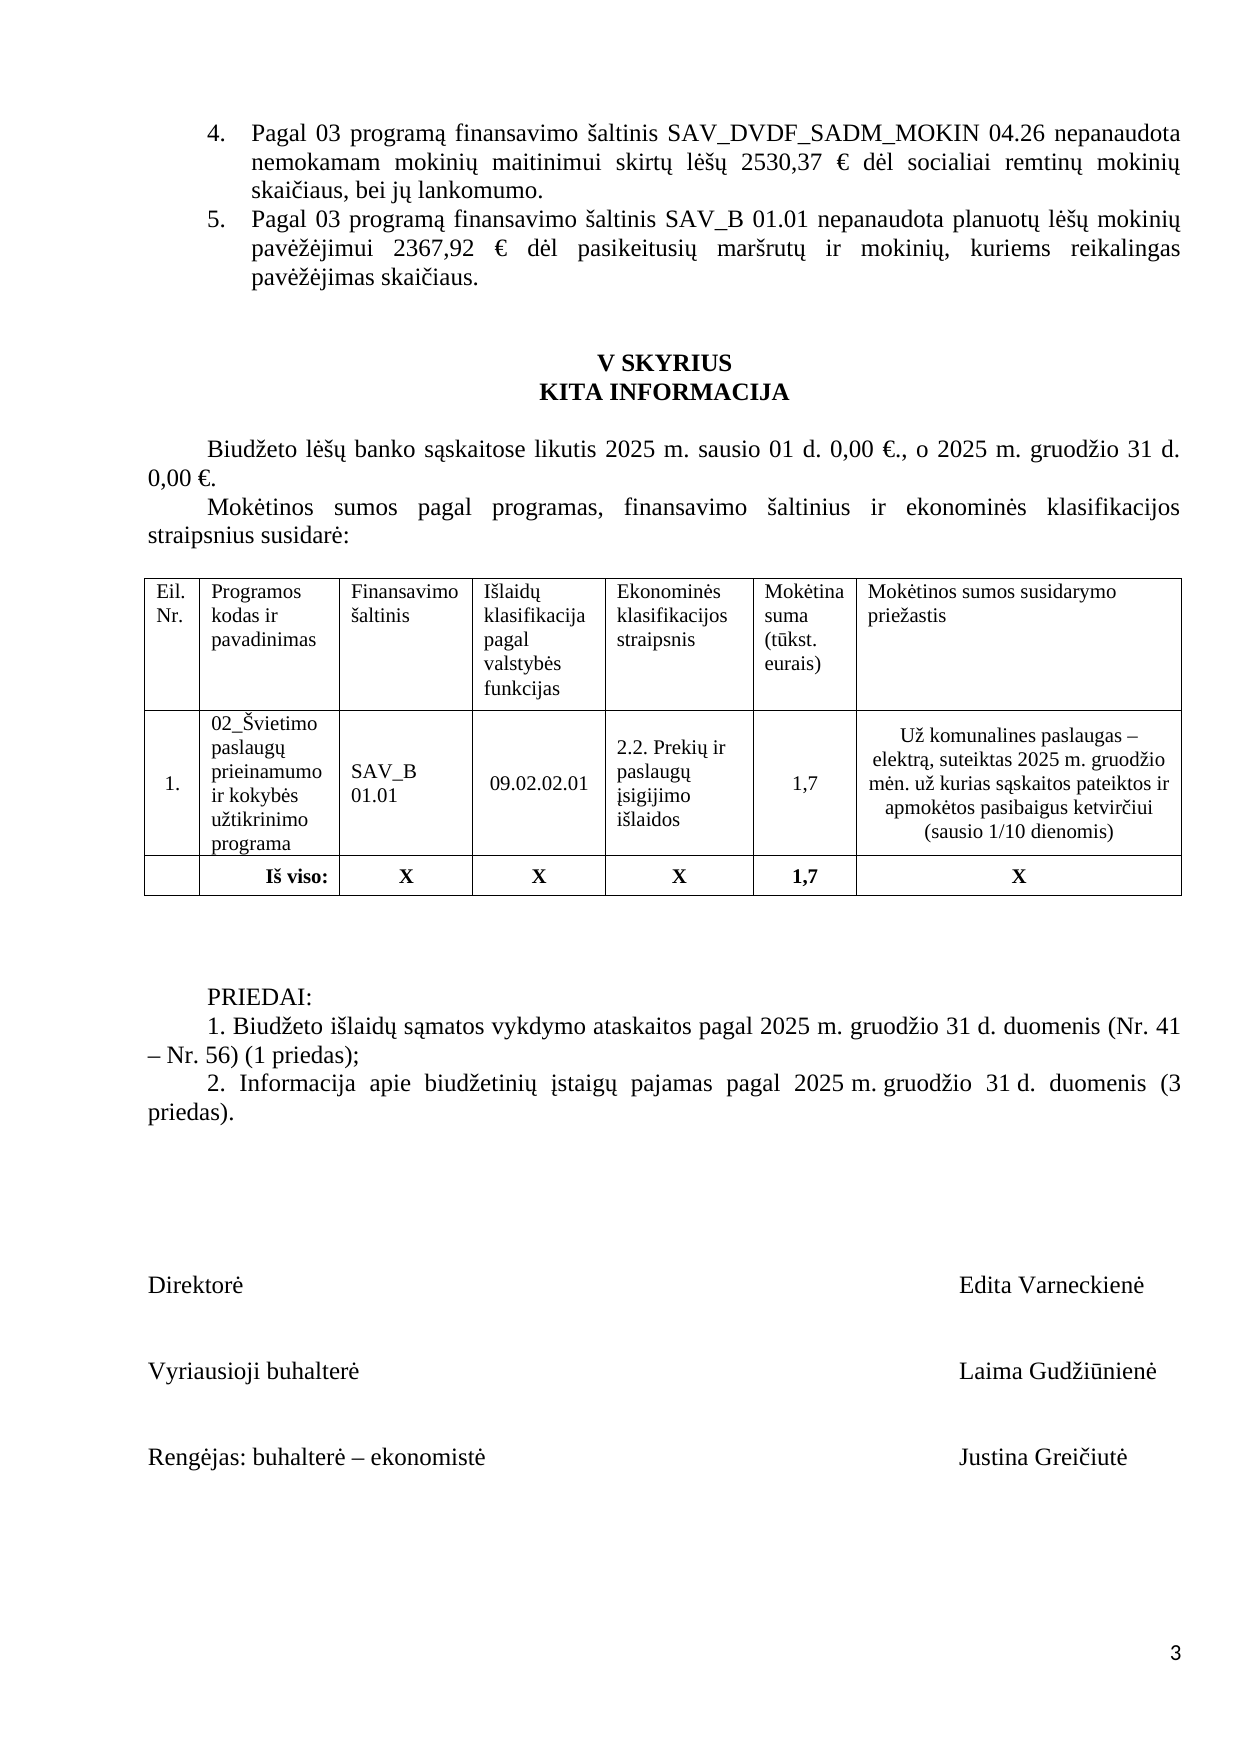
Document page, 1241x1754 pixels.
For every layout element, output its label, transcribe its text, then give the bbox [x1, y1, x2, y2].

text Vyriausioji buhalterė Laima Gudžiūnienė [148, 1356, 1181, 1385]
table_cell SAV_B 01.01 [340, 711, 472, 855]
table_cell X [473, 856, 605, 895]
list Pagal 03 programą finansavimo šaltinis SAV_DVDF_SADM_MOKIN 04.26 nepanaudota nemokamam mokinių maitinimui skirtų lėšų 2530,37 € dėl socialiai remtinų mokinių skaičiaus, bei jų lankomumo. [207, 118, 1181, 204]
text Direktorė Edita Varneckienė [148, 1270, 1181, 1298]
table_header Mokėtinos sumos susidarymo priežastis [857, 579, 1181, 710]
text PRIEDAI: [148, 982, 1181, 1011]
table_cell X [857, 856, 1181, 895]
text Mokėtinos sumos pagal programas, finansavimo šaltinius ir ekonominės klasifikacijos straipsnius susidarė: [148, 492, 1181, 549]
text KITA INFORMACIJA [148, 377, 1181, 406]
table_header Programos kodas ir pavadinimas [200, 579, 339, 710]
text 1. Biudžeto išlaidų sąmatos vykdymo ataskaitos pagal 2025 m. gruodžio 31 d. duomenis (Nr. 41 – Nr. 56) (1 priedas); [148, 1011, 1181, 1068]
table_cell 1,7 [754, 856, 856, 895]
table_cell 1,7 [754, 711, 856, 855]
text Rengėjas: buhalterė – ekonomistė Justina Greičiutė [148, 1442, 1181, 1471]
text 2. Informacija apie biudžetinių įstaigų pajamas pagal 2025 m. gruodžio 31 d. duomenis (3 priedas). [148, 1068, 1181, 1126]
table_cell 02_Švietimo paslaugų prieinamumo ir kokybės užtikrinimo programa [200, 711, 339, 855]
table_header Mokėtina suma (tūkst. eurais) [754, 579, 856, 710]
table_cell 1. [145, 711, 199, 855]
table_cell X [606, 856, 753, 895]
table_header Išlaidų klasifikacija pagal valstybės funkcijas [473, 579, 605, 710]
table_cell X [340, 856, 472, 895]
table_cell [145, 856, 199, 895]
table_header Ekonominės klasifikacijos straipsnis [606, 579, 753, 710]
table_cell 09.02.02.01 [473, 711, 605, 855]
list Pagal 03 programą finansavimo šaltinis SAV_B 01.01 nepanaudota planuotų lėšų mokinių pavėžėjimui 2367,92 € dėl pasikeitusių maršrutų ir mokinių, kuriems reikalingas pavėžėjimas skaičiaus. [207, 204, 1181, 291]
table_cell 2.2. Prekių ir paslaugų įsigijimo išlaidos [606, 711, 753, 855]
table_header Eil. Nr. [145, 579, 199, 710]
text V SKYRIUS [148, 348, 1181, 377]
text Biudžeto lėšų banko sąskaitose likutis 2025 m. sausio 01 d. 0,00 €., o 2025 m. gruodžio 31 d. 0,00 €. [148, 434, 1181, 492]
table_cell Iš viso: [200, 856, 339, 895]
table_cell Už komunalines paslaugas – elektrą, suteiktas 2025 m. gruodžio mėn. už kurias sąskaitos pateiktos ir apmokėtos pasibaigus ketvirčiui (sausio 1/10 dienomis) [857, 711, 1181, 855]
table_header Finansavimo šaltinis [340, 579, 472, 710]
